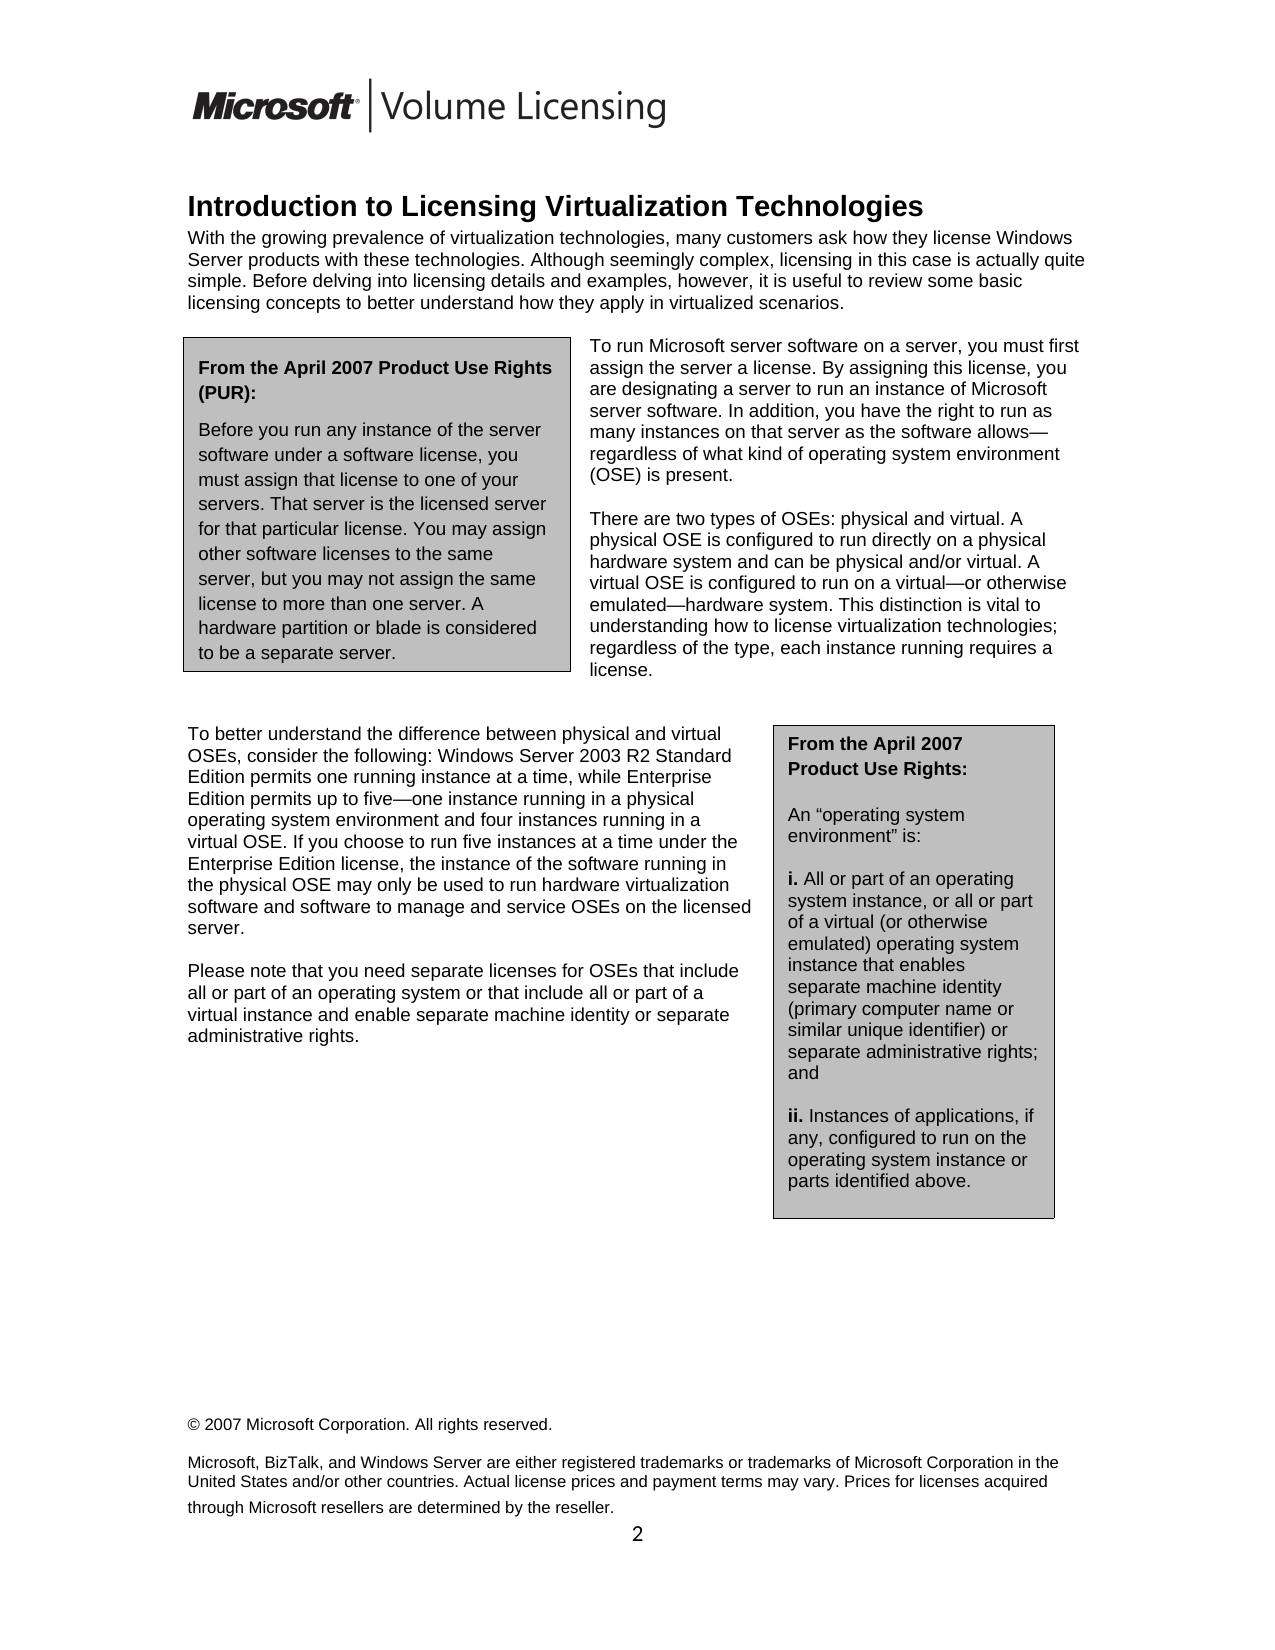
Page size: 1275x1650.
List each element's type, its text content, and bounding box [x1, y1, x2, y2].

text To run Microsoft server software on a server, you must first assign the server a license. By assigning this license, you are designating a server to run an instance of Microsoft server software. In addition, you have the right to run as many instances on that server as the software allows—regardless of what kind of operating system environment () is present. [187, 335, 1087, 486]
text To better understand the difference between physical and virtual OSEs, consider the following: Windows Server 2003 R2 Standard Edition permits one running instance at a time, while Enterprise Edition permits up to five—one instance running in a physical operating system environment and four instances running in a virtual . If you choose to run five instances at a time under the Enterprise Edition license, the instance of the software running in the physical may only be used to run hardware virtualization software and software to manage and service OSEs on the licensed server. [187, 723, 1087, 939]
text Please note that you need separate licenses for OSEs that include all or part of an operating system or that include all or part of a virtual instance and enable separate machine identity or separate administrative rights. [187, 960, 1087, 1046]
picture [187, 74, 683, 141]
text There are two types of OSEs: physical and virtual. A physical is configured to run directly on a physical hardware system and can be physical and/or virtual. A virtual is configured to run on a virtual—or otherwise emulated—hardware system. This distinction is vital to understanding how to license virtualization technologies; regardless of the type, each instance running requires a license. [187, 507, 1087, 680]
subtitle Introduction to Licensing Virtualization Technologies [187, 150, 1087, 222]
text With the growing prevalence of virtualization technologies, many customers ask how they license Windows Server products with these technologies. Although seemingly complex, licensing in this case is actually quite simple. Before delving into licensing details and examples, however, it is useful to review some basic licensing concepts to better understand how they apply in virtualized scenarios. [187, 227, 1087, 313]
